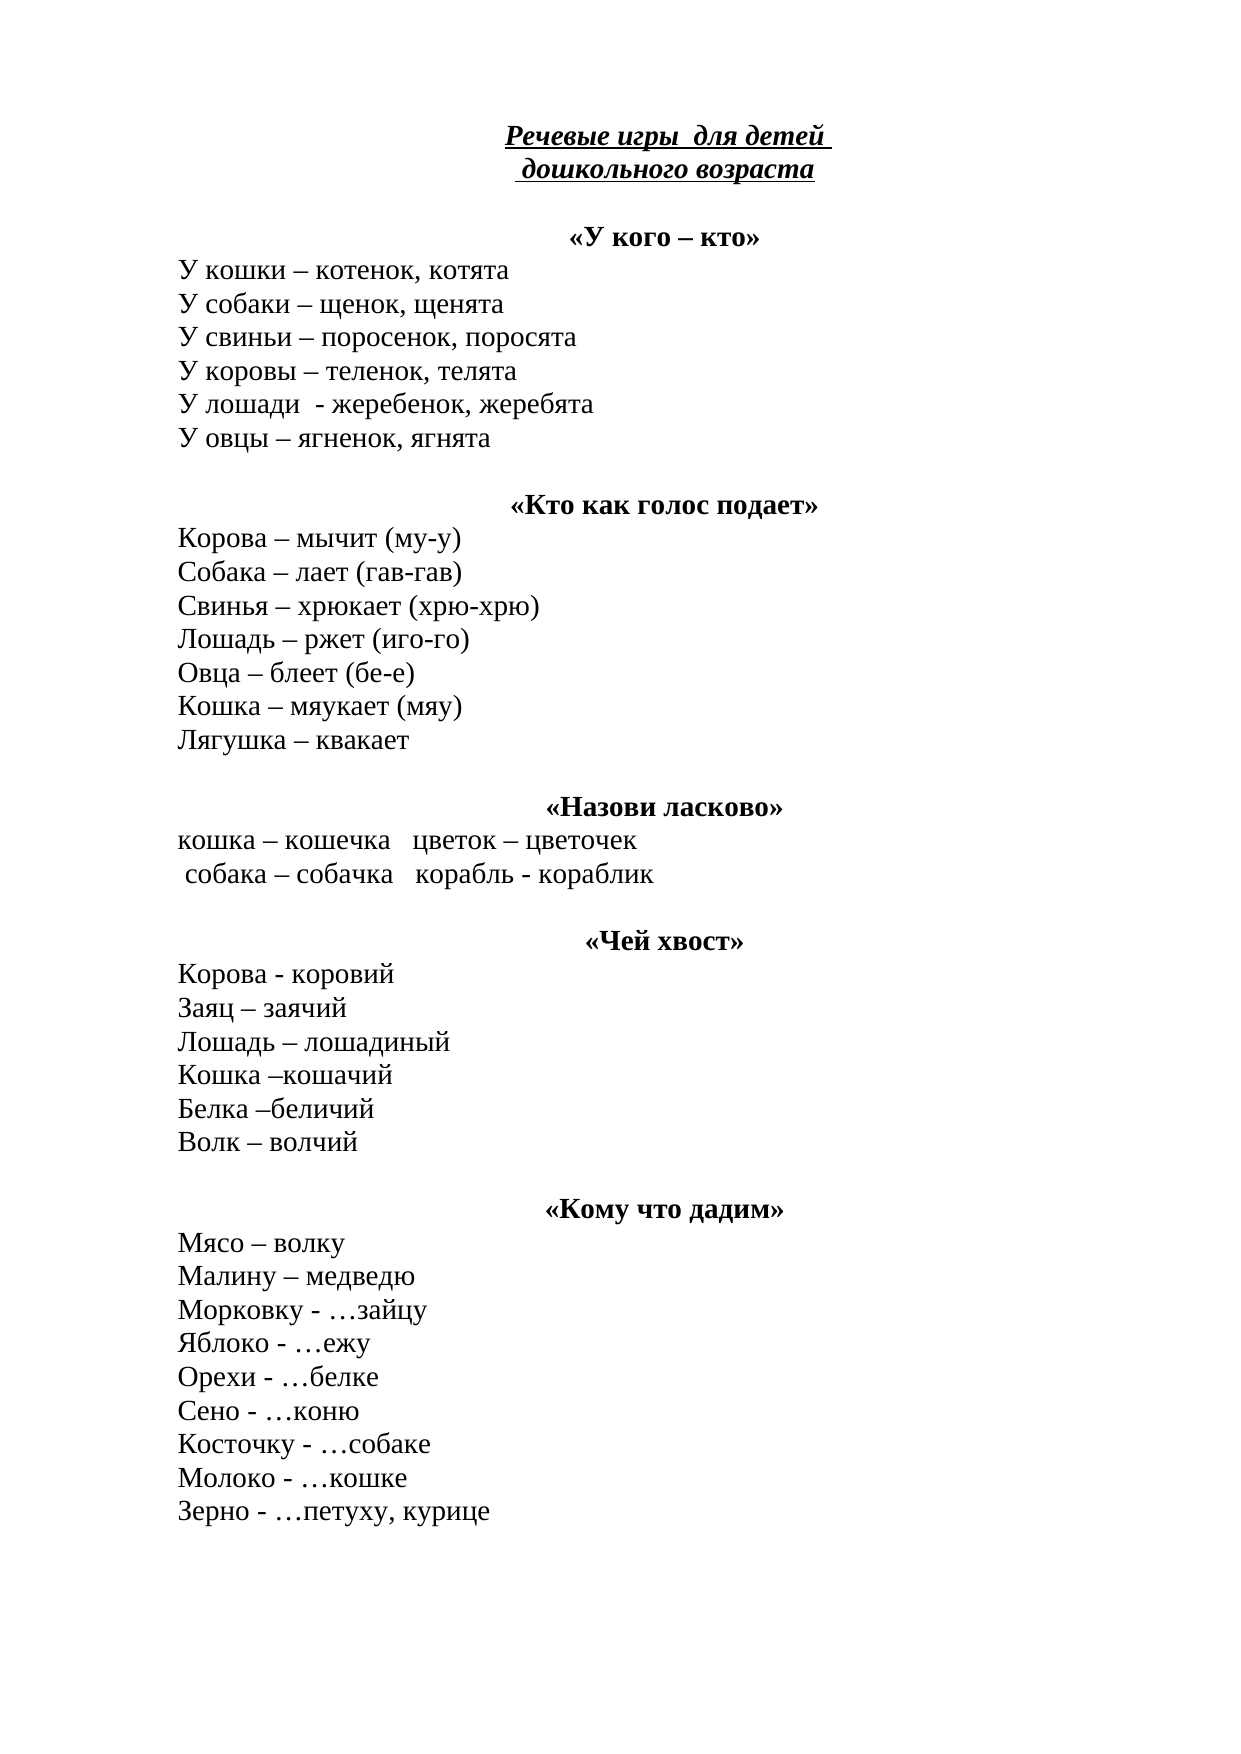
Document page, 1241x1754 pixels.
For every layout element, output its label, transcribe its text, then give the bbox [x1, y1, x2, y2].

text «Чей хвост» [177, 923, 1152, 957]
text У коровы – теленок, телята [177, 353, 1152, 386]
text У кошки – котенок, котята [177, 252, 1152, 286]
text «У кого – кто» [177, 219, 1152, 252]
text Волк – волчий [177, 1124, 1152, 1158]
text Овца – блеет (бе-е) [177, 655, 1152, 688]
text «Кому что дадим» [177, 1191, 1152, 1225]
text Кошка – мяукает (мяу) [177, 688, 1152, 722]
text дошкольного возраста [177, 152, 1152, 185]
text Свинья – хрюкает (хрю-хрю) [177, 588, 1152, 621]
text Мясо – волку [177, 1225, 1152, 1258]
text Морковку - …зайцу [177, 1292, 1152, 1326]
text Речевые игры для детей [177, 118, 1152, 152]
text собака – собачка корабль - кораблик [177, 856, 1152, 889]
text У собаки – щенок, щенята [177, 286, 1152, 319]
text Кошка –кошачий [177, 1057, 1152, 1091]
text Зерно - …петуху, курице [177, 1493, 1152, 1527]
text Белка –беличий [177, 1091, 1152, 1124]
text Лошадь – ржет (иго-го) [177, 621, 1152, 655]
text Лягушка – квакает [177, 722, 1152, 755]
text Собака – лает (гав-гав) [177, 554, 1152, 588]
text Сено - …коню [177, 1393, 1152, 1426]
text Яблоко - …ежу [177, 1326, 1152, 1359]
text У свиньи – поросенок, поросята [177, 319, 1152, 353]
text Орехи - …белке [177, 1359, 1152, 1393]
text «Кто как голос подает» [177, 487, 1152, 521]
text Корова – мычит (му-у) [177, 521, 1152, 554]
text Корова - коровий [177, 957, 1152, 990]
text Лошадь – лошадиный [177, 1024, 1152, 1057]
text Малину – медведю [177, 1258, 1152, 1292]
text У овцы – ягненок, ягнята [177, 420, 1152, 453]
text Косточку - …собаке [177, 1426, 1152, 1460]
text Молоко - …кошке [177, 1460, 1152, 1493]
text Заяц – заячий [177, 990, 1152, 1024]
text «Назови ласково» [177, 789, 1152, 822]
text кошка – кошечка цветок – цветочек [177, 822, 1152, 856]
text У лошади - жеребенок, жеребята [177, 386, 1152, 420]
